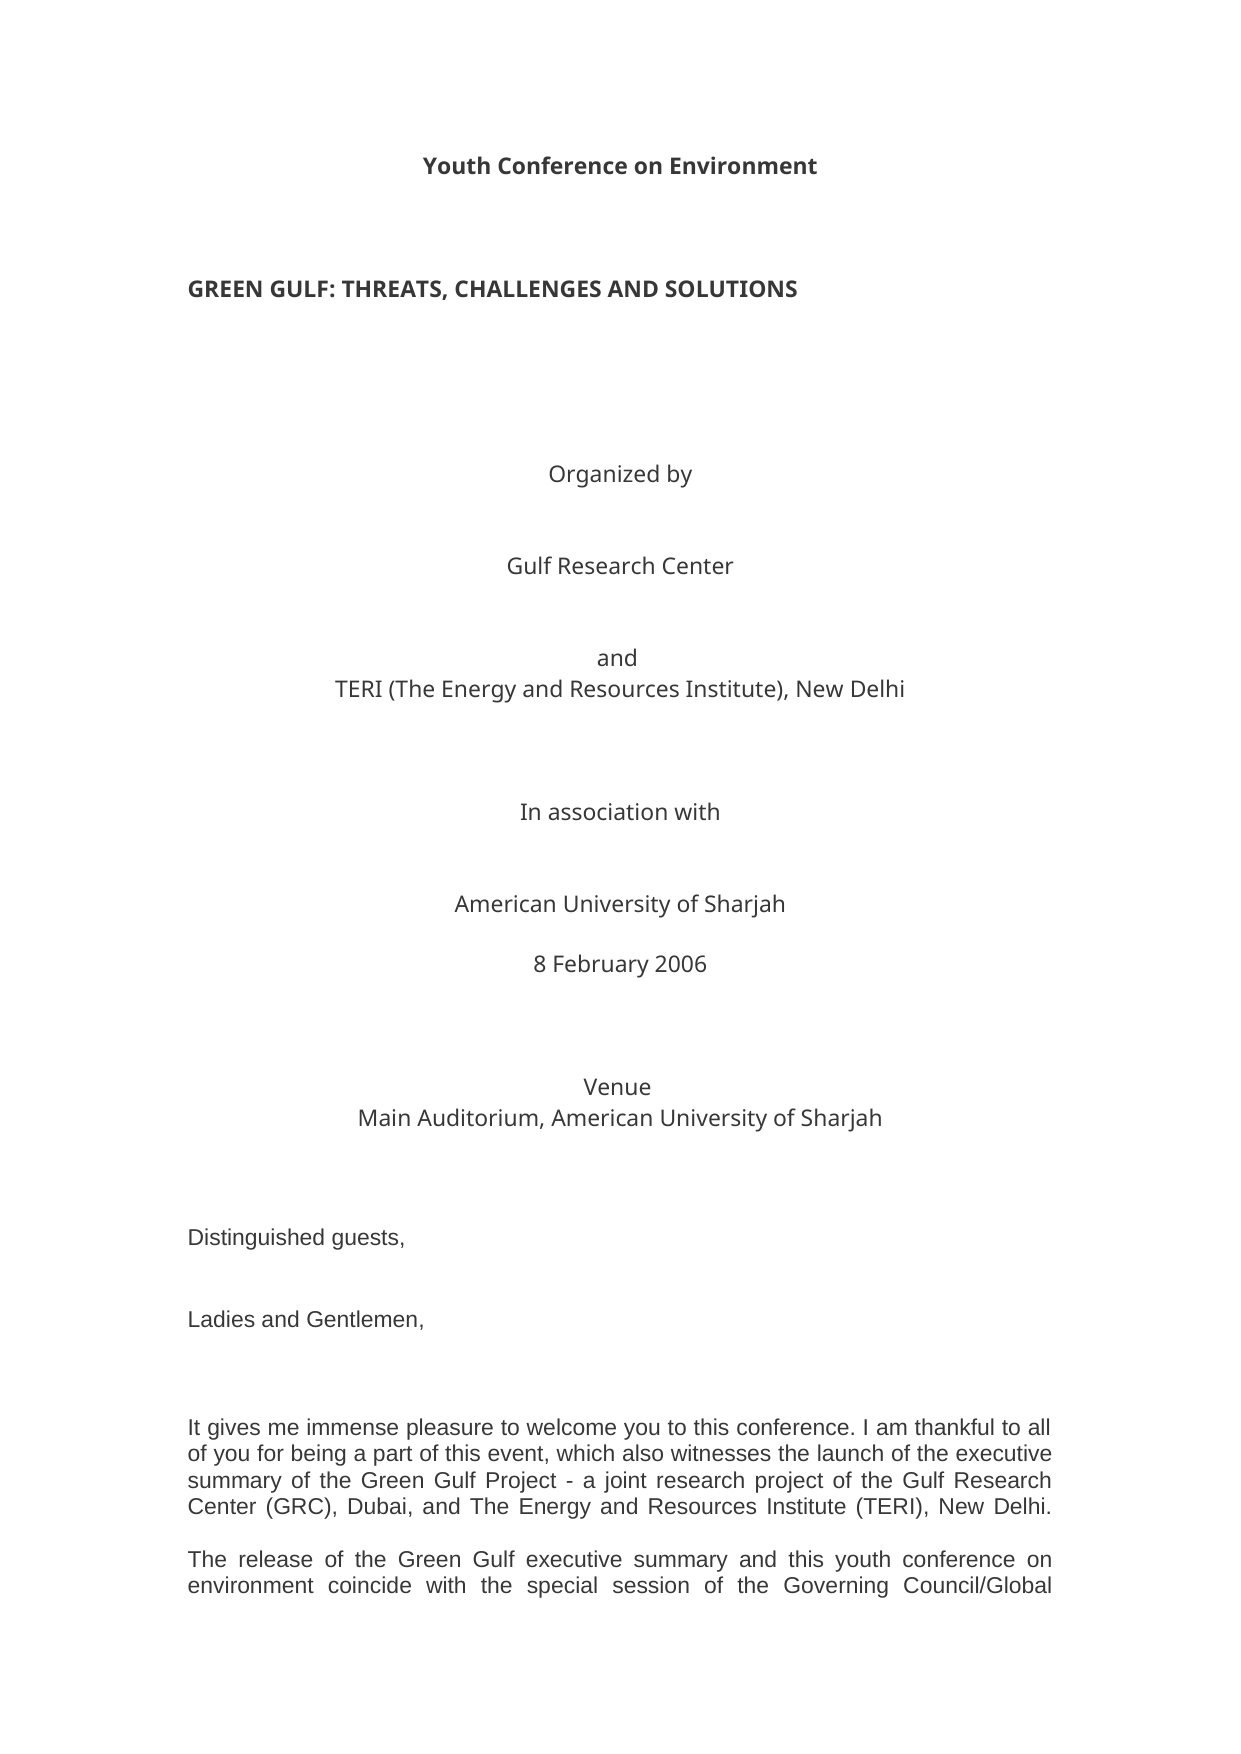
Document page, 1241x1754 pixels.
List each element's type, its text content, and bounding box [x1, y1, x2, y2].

text Ladies and Gentlemen, [187, 1279, 1053, 1332]
text Youth Conference on Environment [187, 150, 1053, 181]
text Distinguished guests, [187, 1224, 1053, 1250]
text Gulf Research Center [187, 519, 1053, 581]
text 8 February 2006 [187, 948, 1053, 979]
text Organized by [187, 333, 1053, 489]
text In association with [187, 733, 1053, 827]
text American University of Sharjah [187, 856, 1053, 919]
text Venue Main Auditorium, American University of Sharjah [187, 1008, 1053, 1133]
text and TERI (The Energy and Resources Institute), New Delhi [187, 610, 1053, 704]
text GREEN GULF: THREATS, CHALLENGES AND SOLUTIONS [187, 210, 1053, 304]
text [187, 1361, 1053, 1598]
